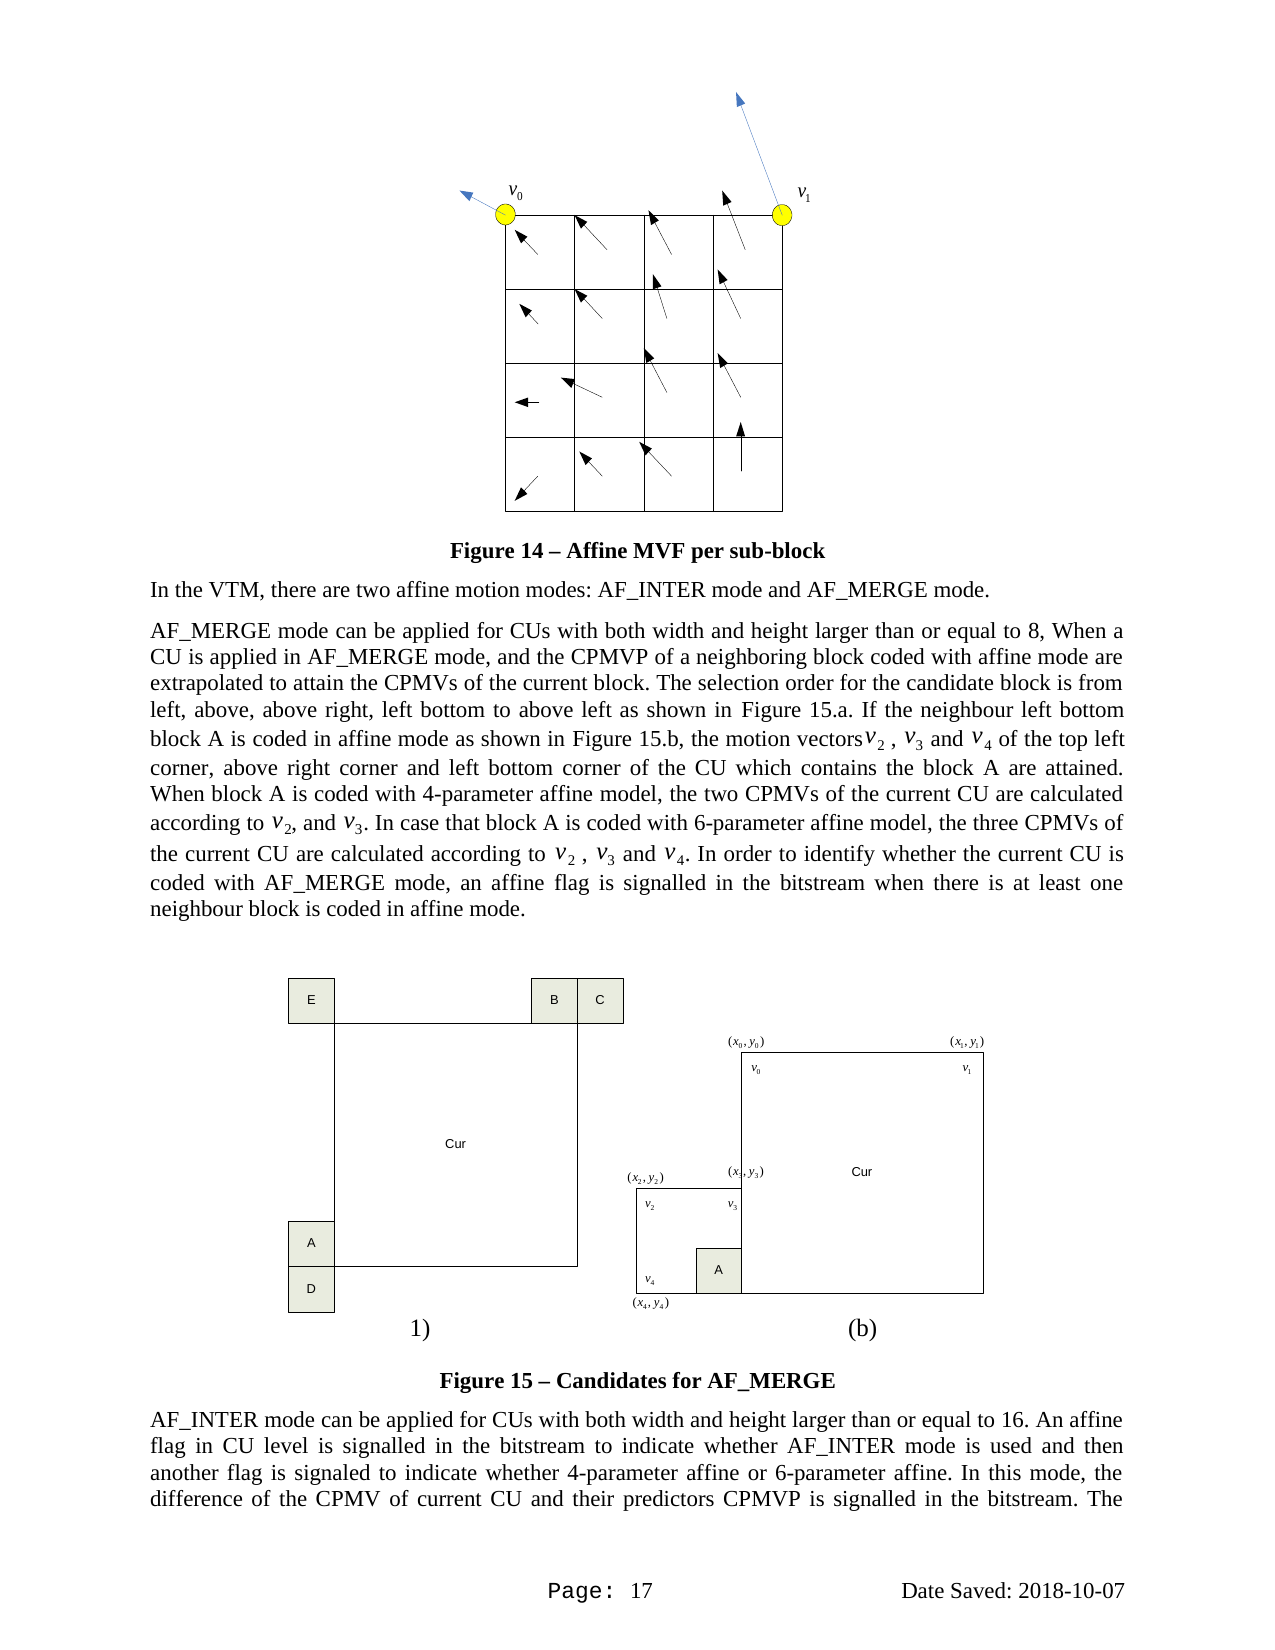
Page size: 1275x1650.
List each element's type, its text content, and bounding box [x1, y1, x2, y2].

text Figure 15 – Candidates for AF_MERGE [150, 1367, 1125, 1394]
text Figure 14 – Affine MVF per sub-block [150, 537, 1125, 564]
list (b) [161, 1313, 1125, 1342]
text In the VTM, there are two affine motion modes: AF_INTER mode and AF_MERGE mode. [150, 576, 1125, 603]
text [150, 1406, 1125, 1512]
text AF_MERGE mode can be applied for CUs with both width and height larger than or equal to 8, When a CU is applied in AF_MERGE mode, and the CPMVP of a neighboring block coded with affine mode are extrapolated to attain the CPMVs of the current block. The selection order for the candidate block is from left, above, above right, left bottom to above left as shown in Figure 15.a. If the neighbour left bottom block A is coded in affine mode as shown in Figure 15.b, the motion vectors , and of the top left corner, above right corner and left bottom corner of the CU which contains the block A are attained. When block A is coded with 4-parameter affine model, the two CPMVs of the current CU are calculated according to , and . In case that block A is coded with 6-parameter affine model, the three CPMVs of the current CU are calculated according to , and . In order to identify whether the current CU is coded with AF_MERGE mode, an affine flag is signalled in the bitstream when there is at least one neighbour block is coded in affine mode. [150, 617, 1125, 922]
